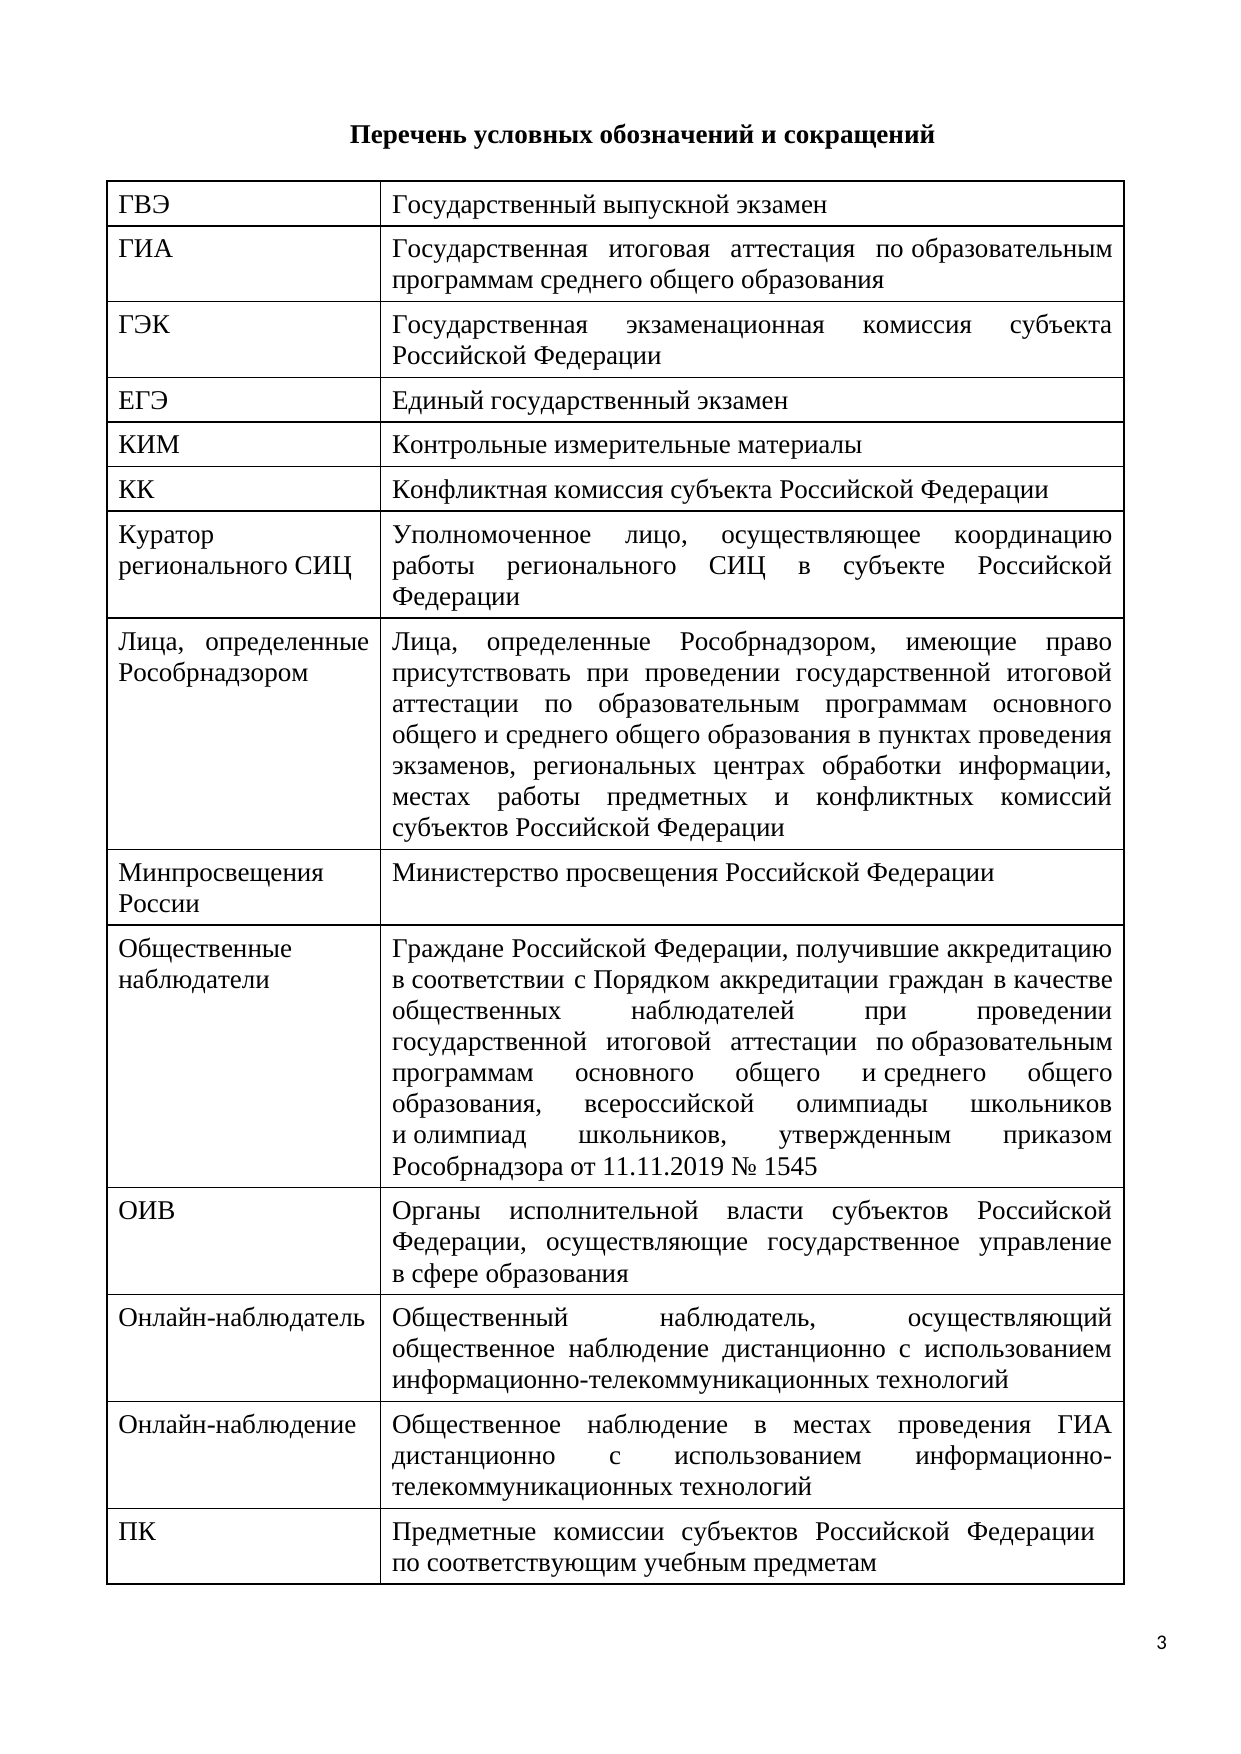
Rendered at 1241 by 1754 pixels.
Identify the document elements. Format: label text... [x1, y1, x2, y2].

table_cell Контрольные измерительные материалы [381, 423, 1123, 466]
table_cell Предметные комиссии субъектов Российской Федерации по соответствующим учебным предметам [381, 1509, 1123, 1583]
table_cell Министерство просвещения Российской Федерации [381, 850, 1123, 924]
table_cell Онлайн-наблюдатель [108, 1295, 380, 1401]
table_cell Лица, определенные Рособрнадзором, имеющие право присутствовать при проведении государственной итоговой аттестации по образовательным программам основного общего и среднего общего образования в пунктах проведения экзаменов, региональных центрах обработки информации, местах работы предметных и конфликтных комиссий субъектов Российской Федерации [381, 619, 1123, 848]
table_cell ОИВ [108, 1188, 380, 1294]
table_cell ГЭК [108, 302, 380, 376]
table_cell Общественные наблюдатели [108, 926, 380, 1187]
table_cell ЕГЭ [108, 378, 380, 421]
table_cell КИМ [108, 423, 380, 466]
table_cell Государственная итоговая аттестация по образовательным программам среднего общего образования [381, 227, 1123, 301]
table_cell Граждане Российской Федерации, получившие аккредитацию в соответствии с Порядком аккредитации граждан в качестве общественных наблюдателей при проведении государственной итоговой аттестации по образовательным программам основного общего и среднего общего образования, всероссийской олимпиады школьников и олимпиад школьников, утвержденным приказом Рособрнадзора от 11.11.2019 № 1545 [381, 926, 1123, 1187]
table_header ГВЭ [108, 182, 380, 225]
table_cell Уполномоченное лицо, осуществляющее координацию работы регионального СИЦ в субъекте Российской Федерации [381, 512, 1123, 617]
table_cell Органы исполнительной власти субъектов Российской Федерации, осуществляющие государственное управление в сфере образования [381, 1188, 1123, 1294]
table_cell Государственная экзаменационная комиссия субъекта Российской Федерации [381, 302, 1123, 376]
table_cell Онлайн-наблюдение [108, 1402, 380, 1507]
table_cell Лица, определенные Рособрнадзором [108, 619, 380, 848]
table_cell Минпросвещения России [108, 850, 380, 924]
table_cell Общественное наблюдение в местах проведения ГИА дистанционно с использованием информационно-телекоммуникационных технологий [381, 1402, 1123, 1507]
table_cell ПК [108, 1509, 380, 1583]
table_cell Единый государственный экзамен [381, 378, 1123, 421]
table_cell Общественный наблюдатель, осуществляющий общественное наблюдение дистанционно с использованием информационно-телекоммуникационных технологий [381, 1295, 1123, 1401]
table_cell ГИА [108, 227, 380, 301]
table_header Государственный выпускной экзамен [381, 182, 1123, 225]
table_cell КК [108, 467, 380, 510]
text Перечень условных обозначений и сокращений [118, 118, 1167, 149]
table_cell Куратор регионального СИЦ [108, 512, 380, 617]
table_cell Конфликтная комиссия субъекта Российской Федерации [381, 467, 1123, 510]
